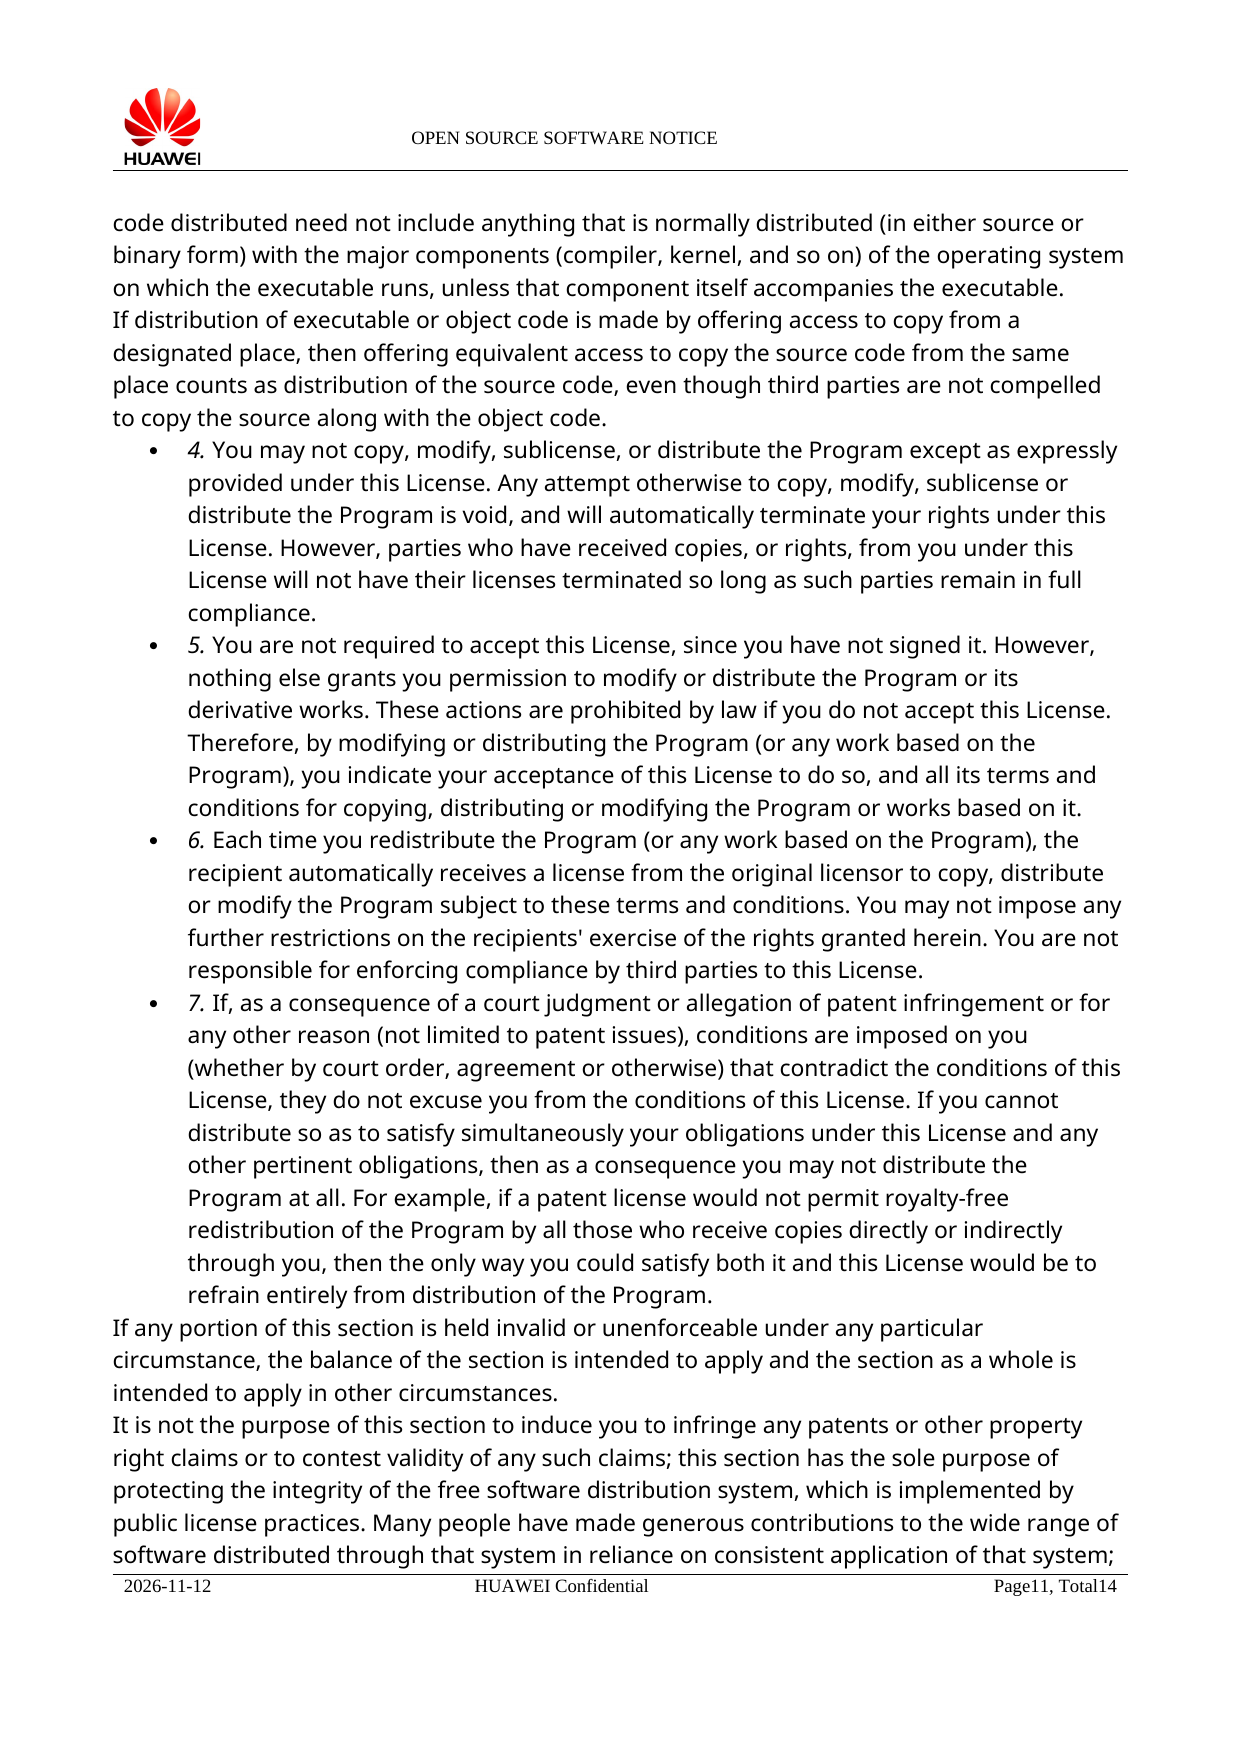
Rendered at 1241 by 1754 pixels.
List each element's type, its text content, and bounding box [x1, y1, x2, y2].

list 7. If, as a consequence of a court judgment or allegation of patent infringement or for any other reason (not limited to patent issues), conditions are imposed on you (whether by court order, agreement or otherwise) that contradict the conditions of this License, they do not excuse you from the conditions of this License. If you cannot distribute so as to satisfy simultaneously your obligations under this License and any other pertinent obligations, then as a consequence you may not distribute the Program at all. For example, if a patent license would not permit royalty-free redistribution of the Program by all those who receive copies directly or indirectly through you, then the only way you could satisfy both it and this License would be to refrain entirely from distribution of the Program. [150, 986, 1128, 1311]
list 6. Each time you redistribute the Program (or any work based on the Program), the recipient automatically receives a license from the original licensor to copy, distribute or modify the Program subject to these terms and conditions. You may not impose any further restrictions on the recipients' exercise of the rights granted herein. You are not responsible for enforcing compliance by third parties to this License. [150, 824, 1128, 986]
list 5. You are not required to accept this License, since you have not signed it. However, nothing else grants you permission to modify or distribute the Program or its derivative works. These actions are prohibited by law if you do not accept this License. Therefore, by modifying or distributing the Program (or any work based on the Program), you indicate your acceptance of this License to do so, and all its terms and conditions for copying, distributing or modifying the Program or works based on it. [150, 629, 1128, 824]
list 4. You may not copy, modify, sublicense, or distribute the Program except as expressly provided under this License. Any attempt otherwise to copy, modify, sublicense or distribute the Program is void, and will automatically terminate your rights under this License. However, parties who have received copies, or rights, from you under this License will not have their licenses terminated so long as such parties remain in full compliance. [150, 434, 1128, 629]
picture [124, 88, 201, 165]
text If any portion of this section is held invalid or unenforceable under any particular circumstance, the balance of the section is intended to apply and the section as a whole is intended to apply in other circumstances. [112, 1311, 1128, 1409]
text If distribution of executable or object code is made by offering access to copy from a designated place, then offering equivalent access to copy the source code from the same place counts as distribution of the source code, even though third parties are not compelled to copy the source along with the object code. [112, 304, 1128, 434]
